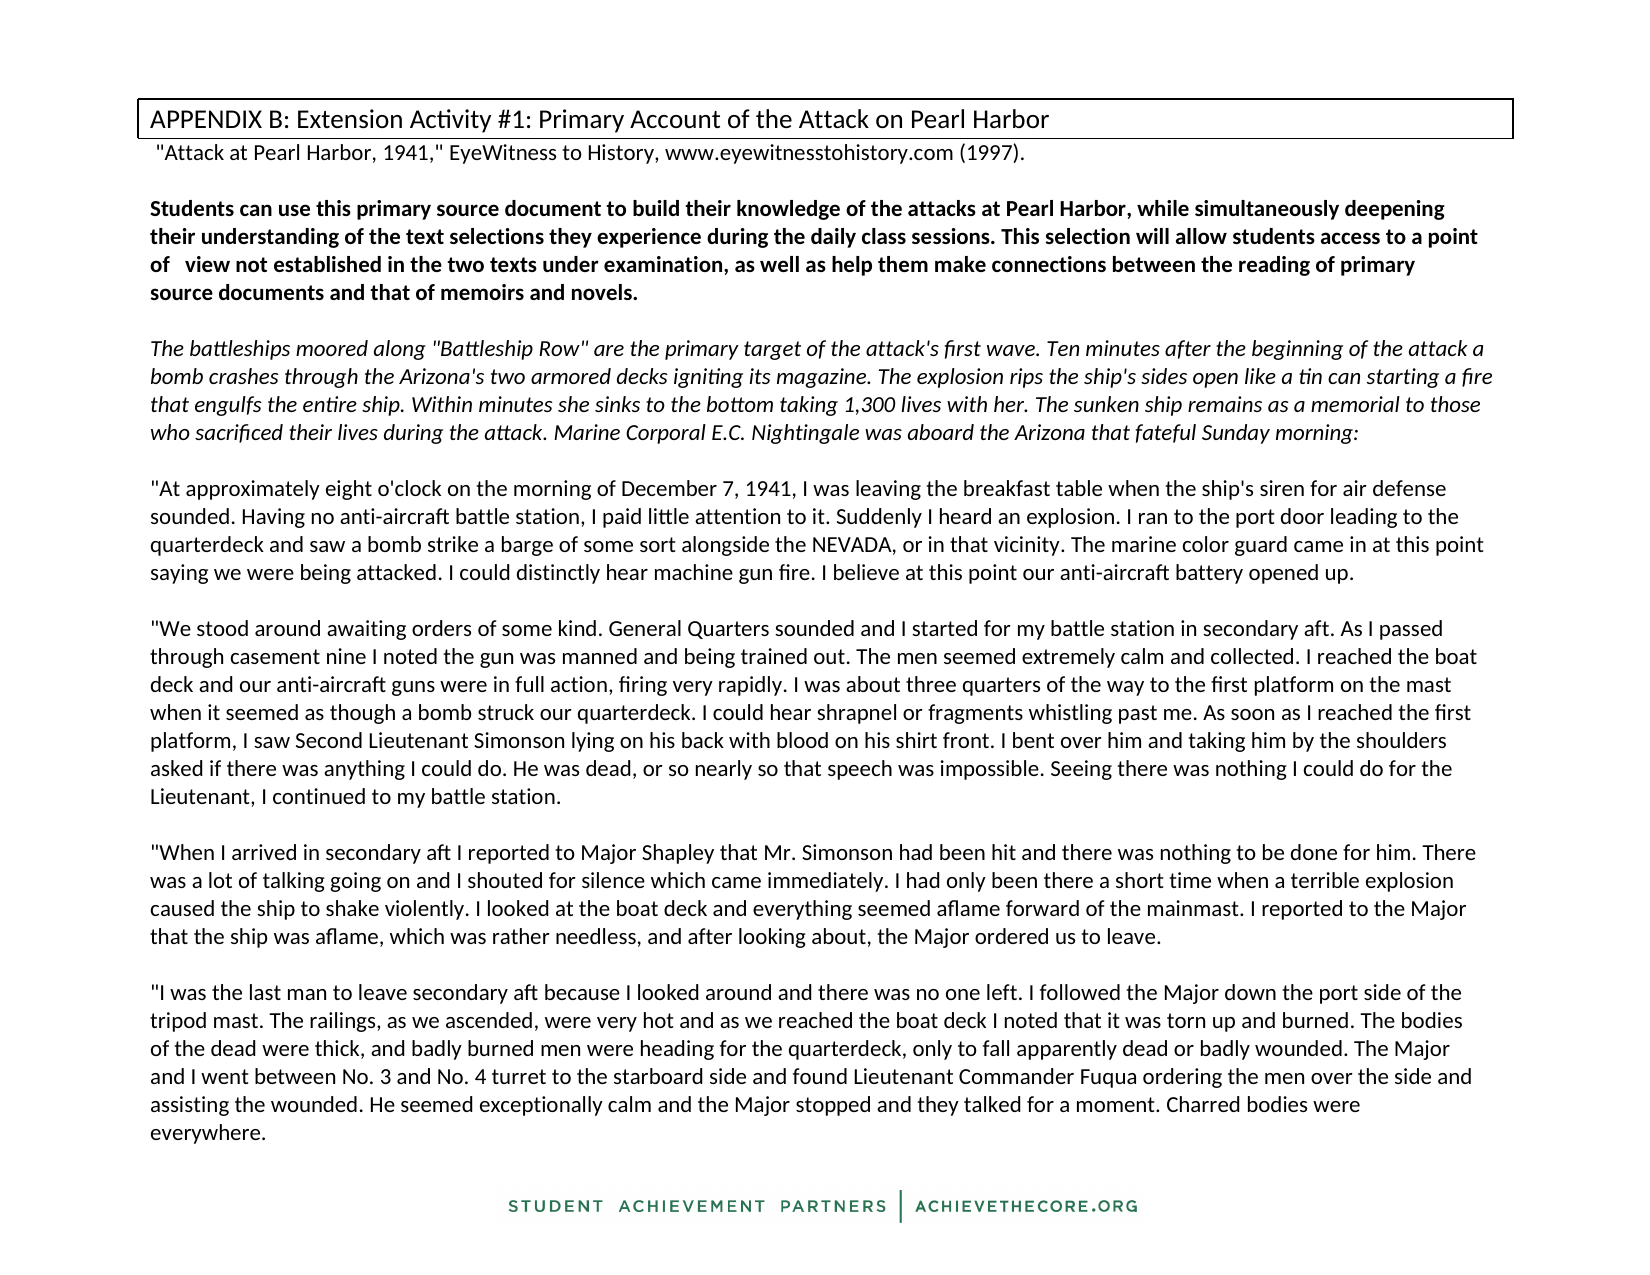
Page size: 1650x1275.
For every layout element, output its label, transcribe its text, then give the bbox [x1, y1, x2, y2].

text "Attack at Pearl Harbor, 1941," EyeWitness to History, www.eyewitnesstohistory.com (1997). [155, 138, 1510, 166]
text The battleships moored along "Battleship Row" are the primary target of the attack's first wave. Ten minutes after the beginning of the attack a bomb crashes through the Arizona's two armored decks igniting its magazine. The explosion rips the ship's sides open like a tin can starting a fire that engulfs the entire ship. Within minutes she sinks to the bottom taking 1,300 lives with her. The sunken ship remains as a memorial to those who sacrificed their lives during the attack. Marine Corporal E.C. Nightingale was aboard the Arizona that fateful Sunday morning: [150, 334, 1503, 446]
text "We stood around awaiting orders of some kind. General Quarters sounded and I started for my battle station in secondary aft. As I passed through casement nine I noted the gun was manned and being trained out. The men seemed extremely calm and collected. I reached the boat deck and our anti-aircraft guns were in full action, firing very rapidly. I was about three quarters of the way to the first platform on the mast when it seemed as though a bomb struck our quarterdeck. I could hear shrapnel or fragments whistling past me. As soon as I reached the first platform, I saw Second Lieutenant Simonson lying on his back with blood on his shirt front. I bent over him and taking him by the shoulders asked if there was anything I could do. He was dead, or so nearly so that speech was impossible. Seeing there was nothing I could do for the Lieutenant, I continued to my battle station. [150, 614, 1479, 810]
text "At approximately eight o'clock on the morning of December 7, 1941, I was leaving the breakfast table when the ship's siren for air defense sounded. Having no anti-aircraft battle station, I paid little attention to it. Suddenly I heard an explosion. I ran to the port door leading to the quarterdeck and saw a bomb strike a barge of some sort alongside the NEVADA, or in that vicinity. The marine color guard came in at this point saying we were being attacked. I could distinctly hear machine gun fire. I believe at this point our anti-aircraft battery opened up. [150, 474, 1510, 586]
subtitle Students can use this primary source document to build their knowledge of the attacks at Pearl Harbor, while simultaneously deepening their understanding of the text selections they experience during the daily class sessions. This selection will allow students access to a point of view not established in the two texts under examination, as well as help them make connections between the reading of primary source documents and that of memoirs and novels. [150, 194, 1481, 306]
text "I was the last man to leave secondary aft because I looked around and there was no one left. I followed the Major down the port side of the tripod mast. The railings, as we ascended, were very hot and as we reached the boat deck I noted that it was torn up and burned. The bodies of the dead were thick, and badly burned men were heading for the quarterdeck, only to fall apparently dead or badly wounded. The Major and I went between No. 3 and No. 4 turret to the starboard side and found Lieutenant Commander Fuqua ordering the men over the side and assisting the wounded. He seemed exceptionally calm and the Major stopped and they talked for a moment. Charred bodies were everywhere. [150, 978, 1481, 1146]
picture [494, 1185, 1150, 1224]
subtitle APPENDIX B: Extension Activity #1: Primary Account of the Attack on Pearl Harbor [150, 102, 1510, 135]
text "When I arrived in secondary aft I reported to Major Shapley that Mr. Simonson had been hit and there was nothing to be done for him. There was a lot of talking going on and I shouted for silence which came immediately. I had only been there a short time when a terrible explosion caused the ship to shake violently. I looked at the boat deck and everything seemed aflame forward of the mainmast. I reported to the Major that the ship was aflame, which was rather needless, and after looking about, the Major ordered us to leave. [150, 838, 1484, 950]
